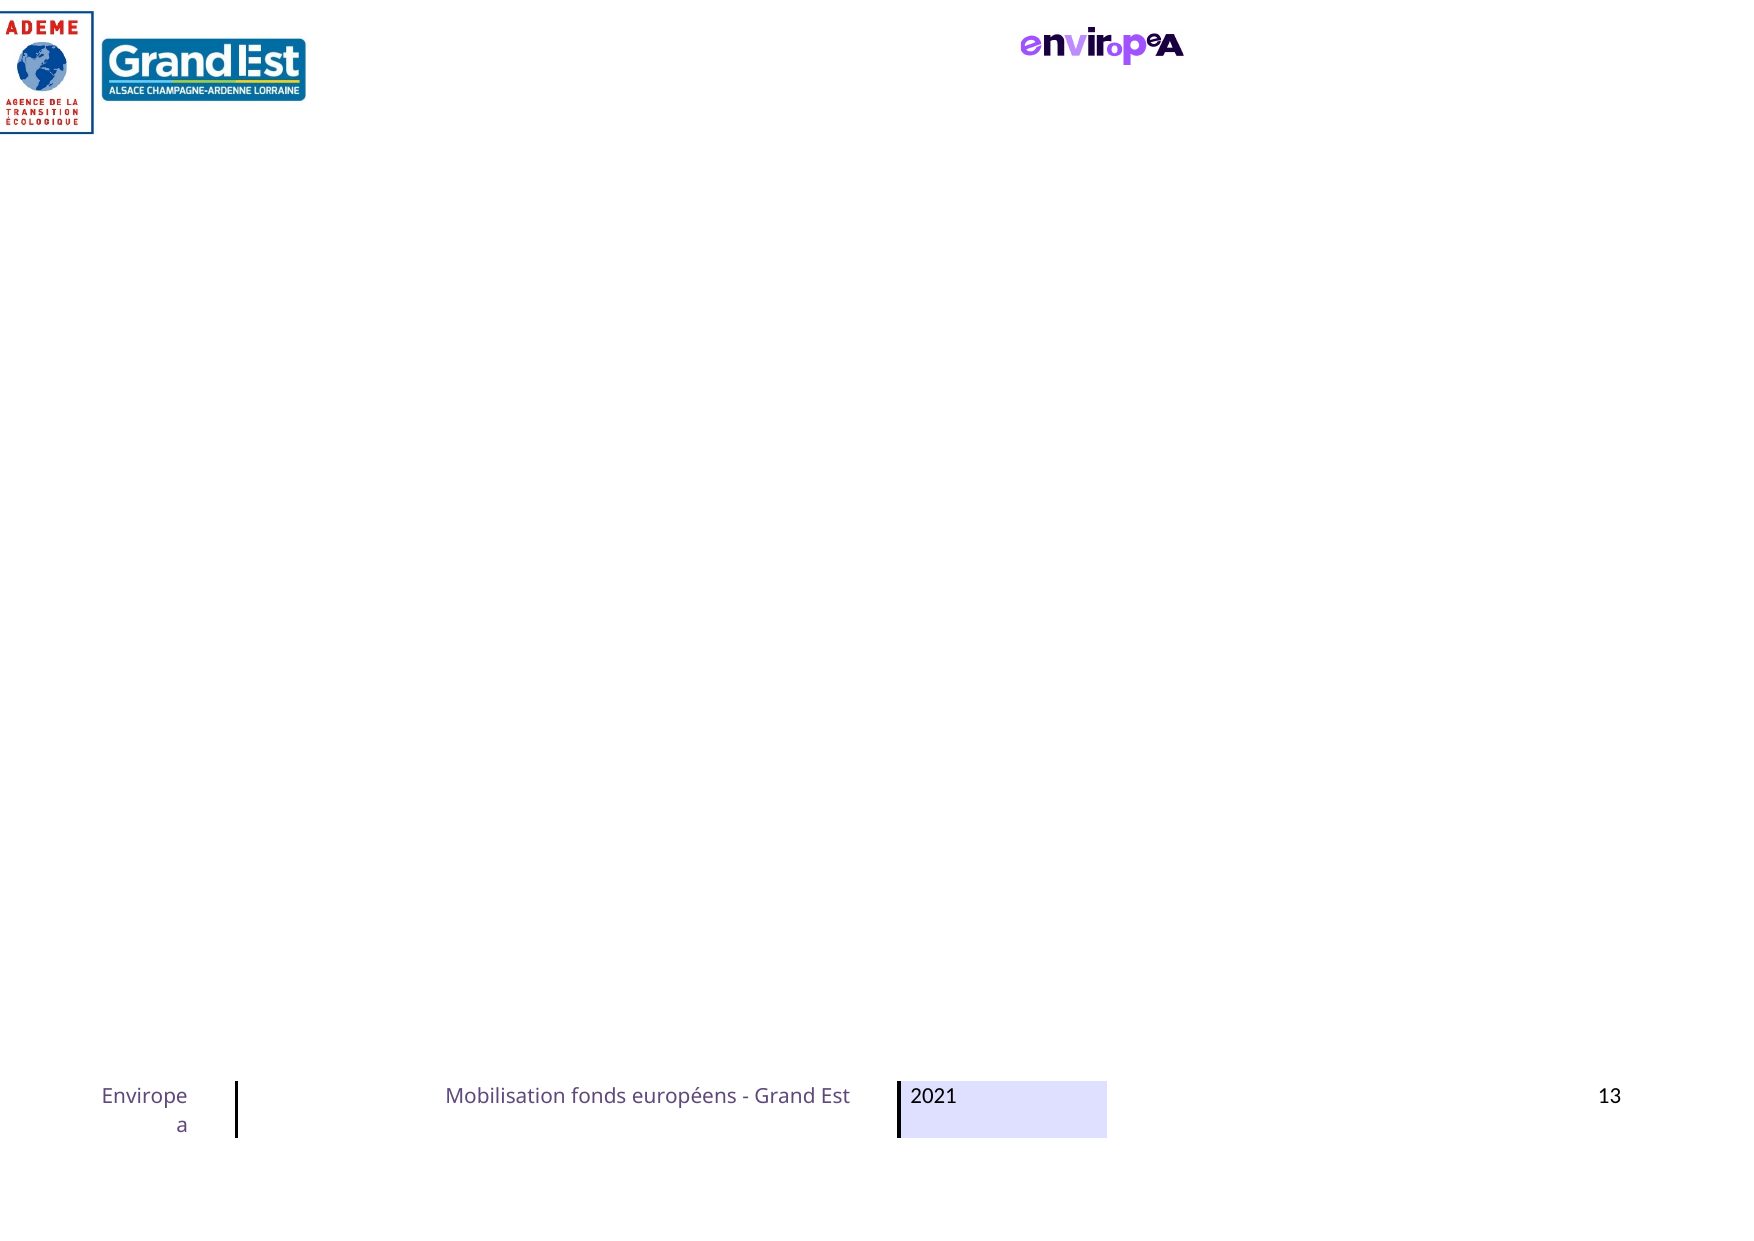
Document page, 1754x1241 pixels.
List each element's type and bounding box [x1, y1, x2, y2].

picture [0, 7, 310, 138]
picture [1020, 27, 1184, 65]
